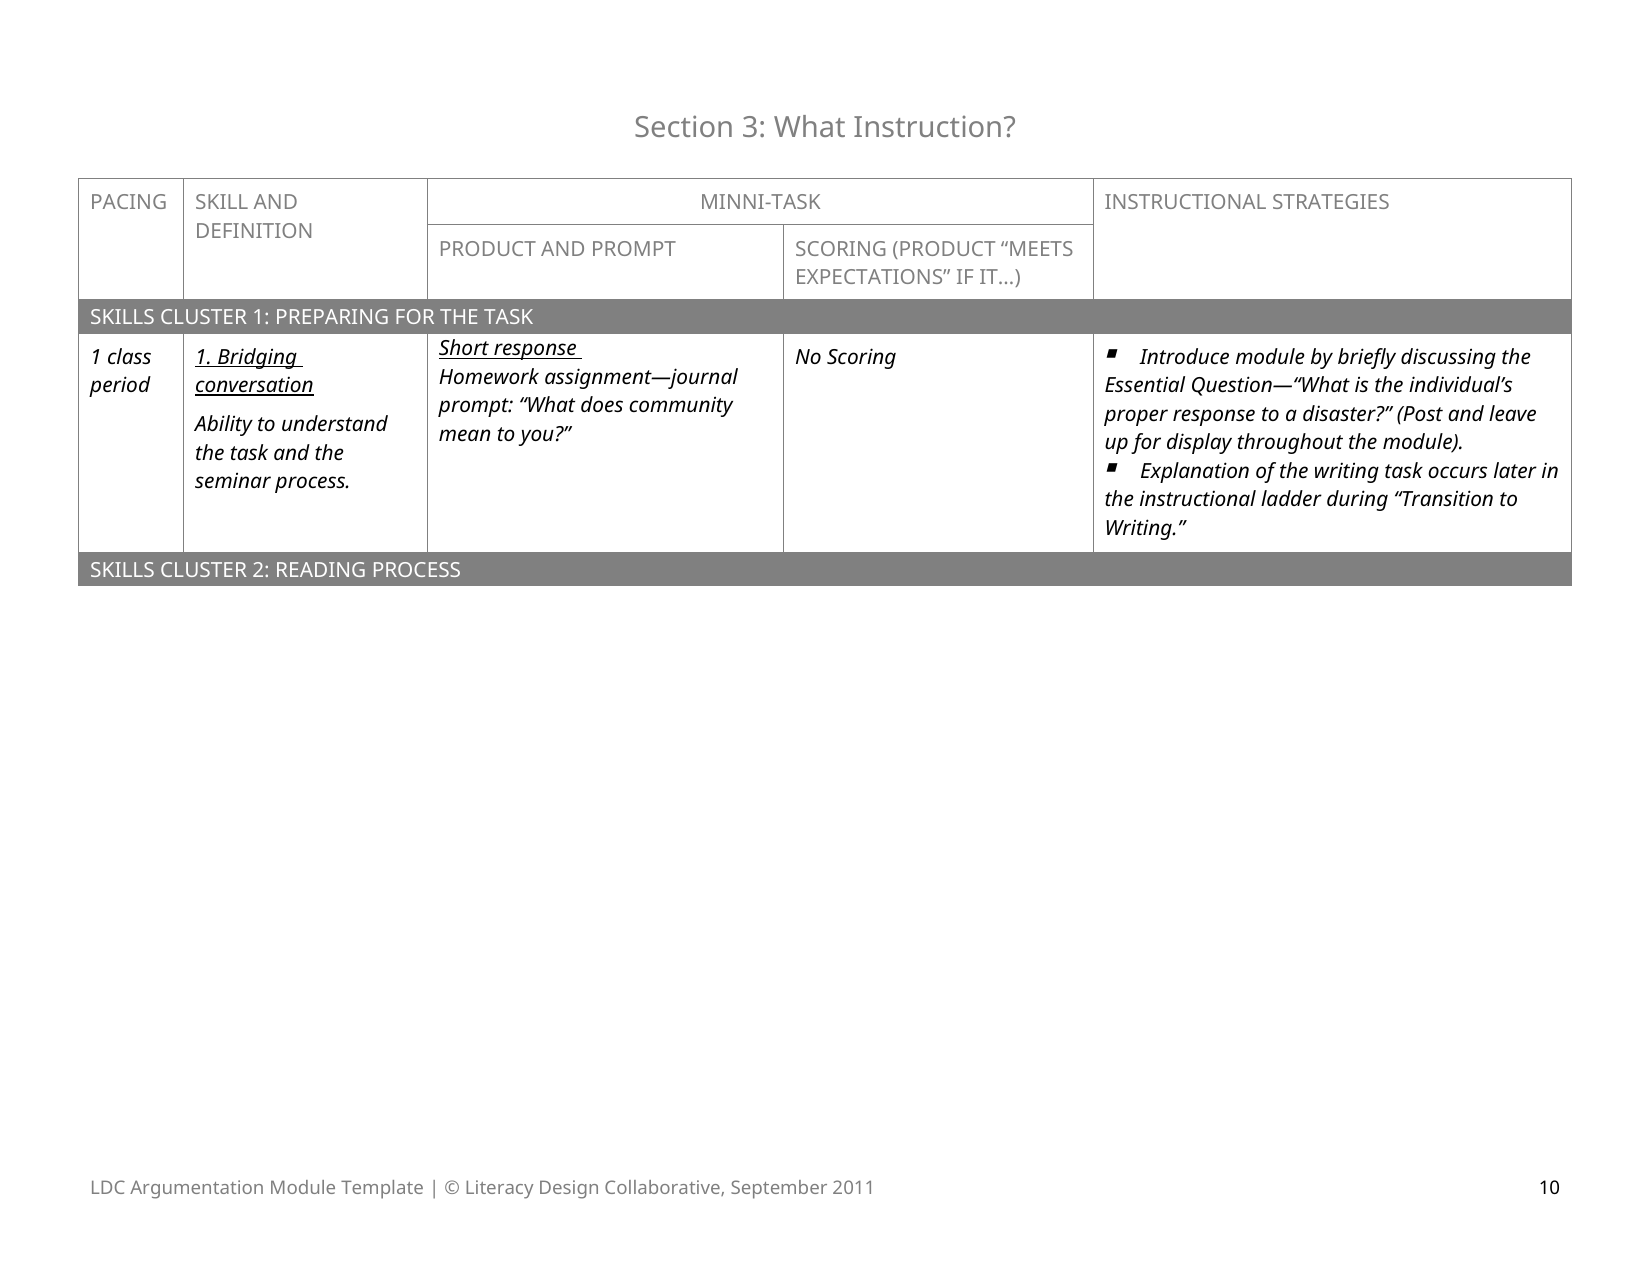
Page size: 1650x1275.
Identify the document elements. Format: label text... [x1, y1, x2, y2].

table_header Skill and Definition [184, 179, 427, 299]
subtitle Section 3: What Instruction? [90, 106, 1560, 146]
table_cell Short response Homework assignment—journal prompt: “What does community mean to you?” [428, 334, 783, 552]
table_header Pacing [79, 179, 183, 299]
table_cell Introduce module by briefly discussing the Essential Question—“What is the individual’s proper response to a disaster?” (Post and leave up for display throughout the module). Explanation of the writing task occurs later in the instructional ladder during “Transition to Writing.” [1094, 334, 1571, 552]
table_cell 1. Bridging conversation Ability to understand the task and the seminar process. [184, 334, 427, 552]
table_header Instructional Strategies [1094, 179, 1571, 299]
table_cell Skills Cluster 1: Preparing for the Task [79, 300, 1571, 332]
table_cell 1 class period [79, 334, 183, 552]
table_cell No Scoring [784, 334, 1093, 552]
table_cell Skills Cluster 2: Reading Process [79, 553, 1571, 585]
table_header minni-task [428, 179, 1093, 224]
table_cell Scoring (Product “meets expectations” if it…) [784, 225, 1093, 299]
table_cell Product and Prompt [428, 225, 783, 299]
